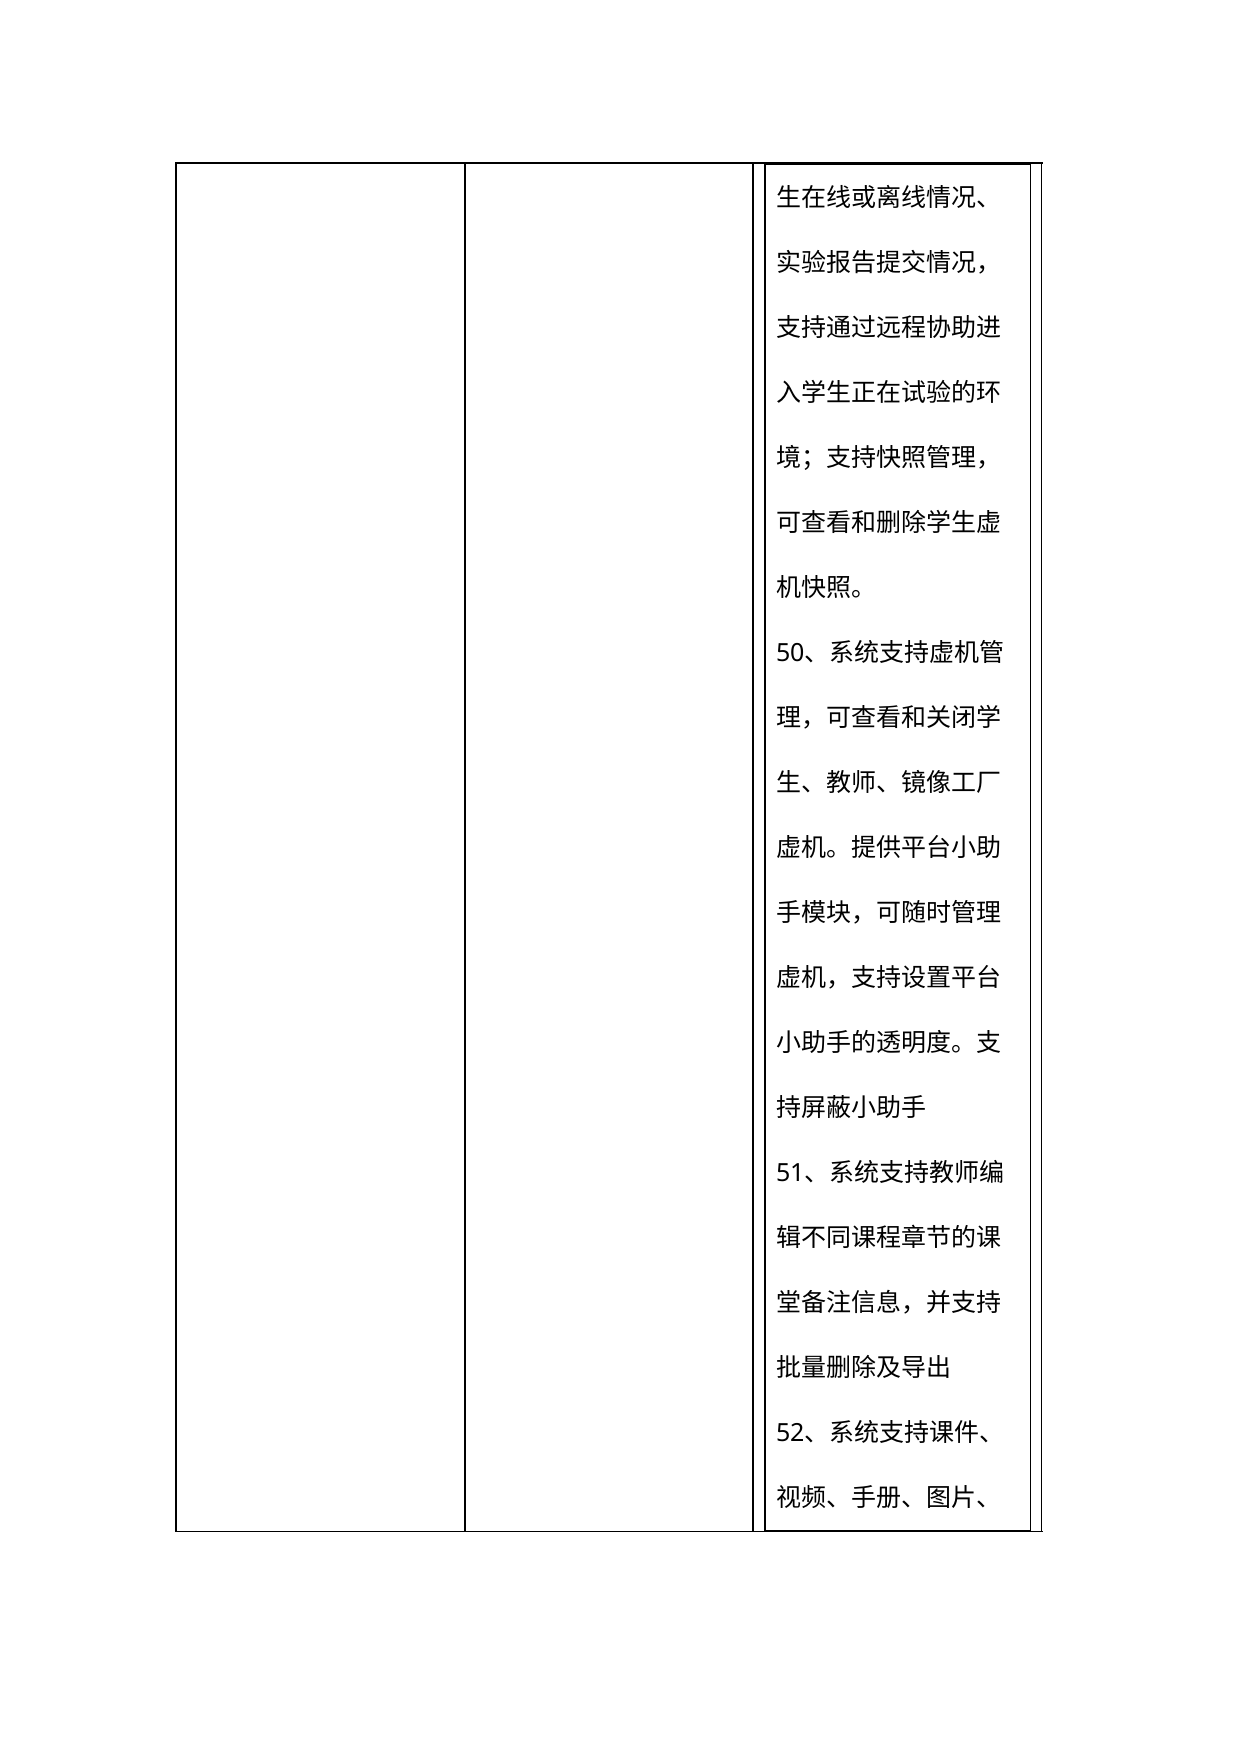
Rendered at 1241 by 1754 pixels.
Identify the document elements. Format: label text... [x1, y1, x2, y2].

table_cell 清单明细 [766, 165, 1030, 1530]
table_cell 1 [177, 164, 464, 1531]
table_cell [466, 164, 752, 1531]
